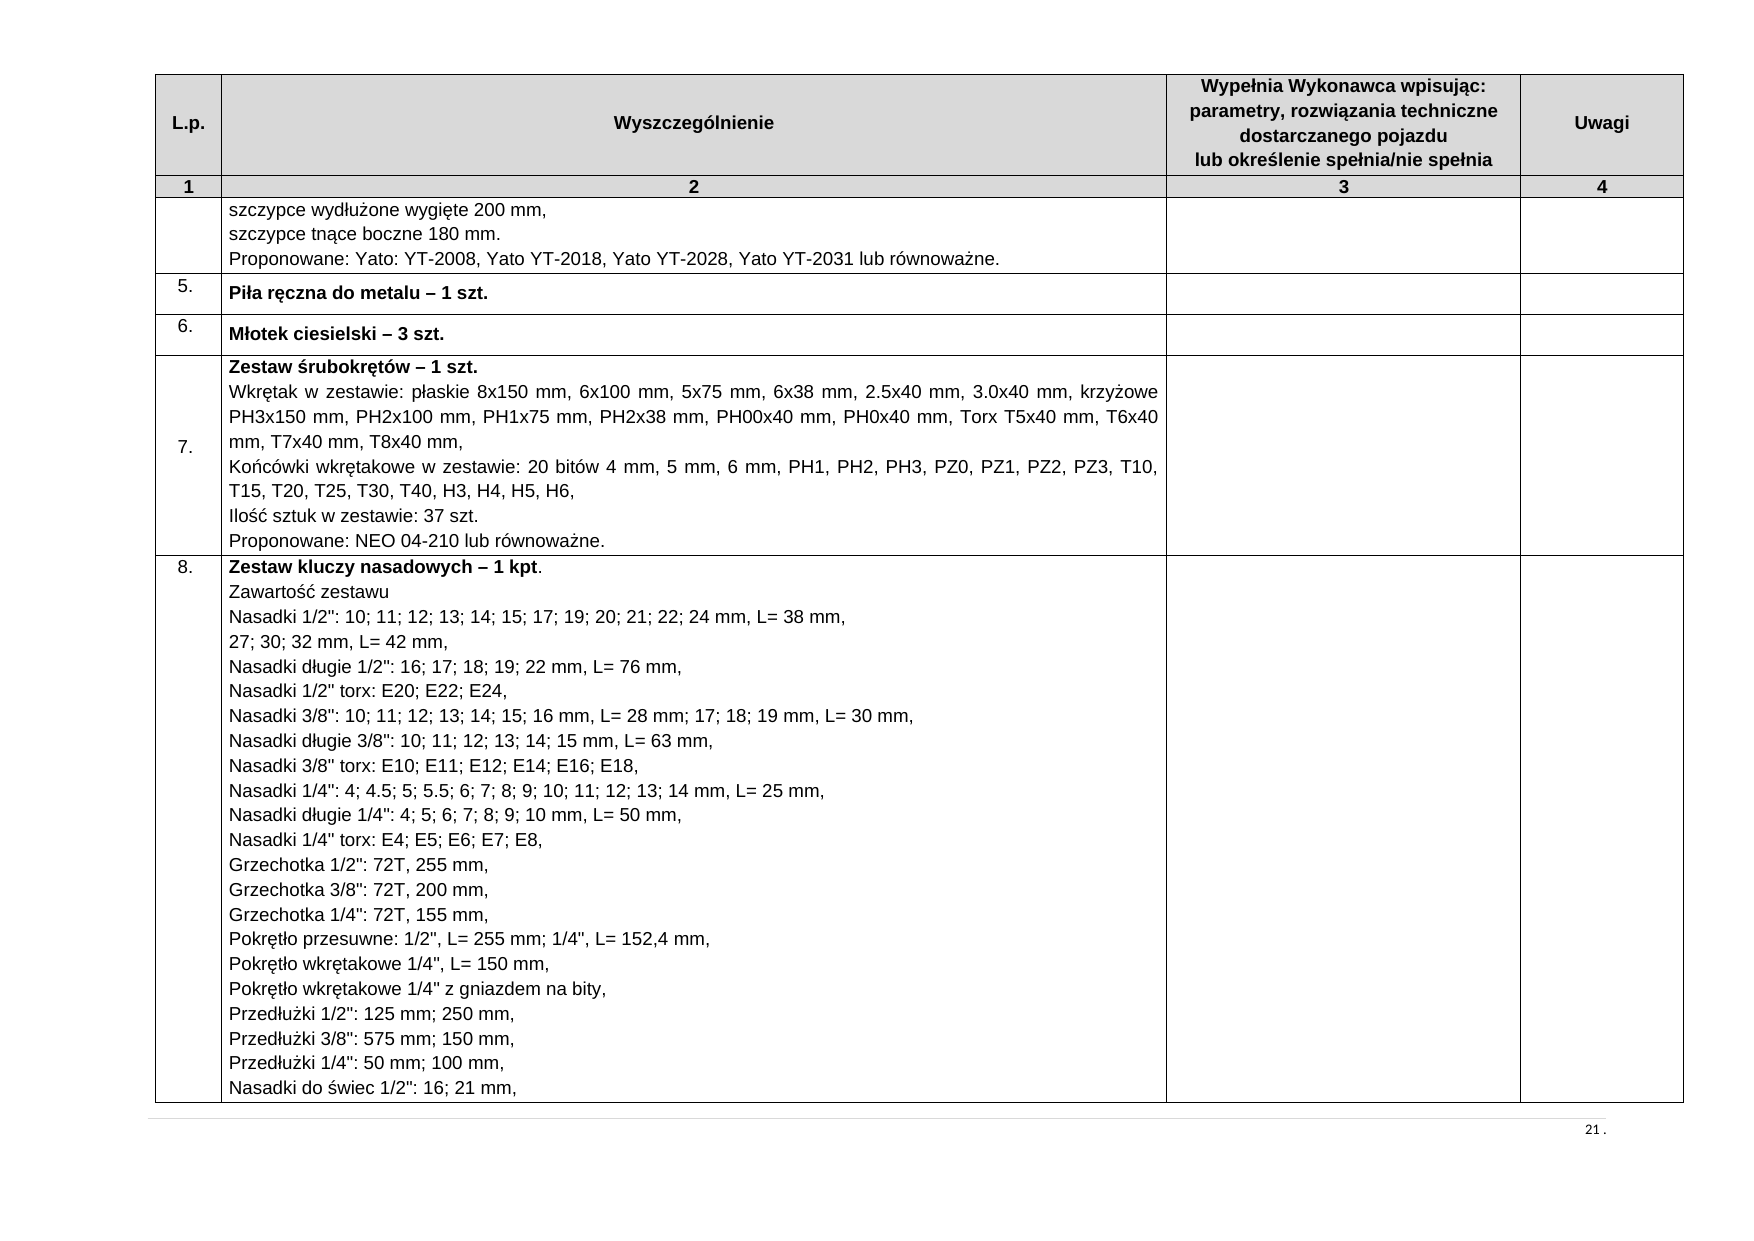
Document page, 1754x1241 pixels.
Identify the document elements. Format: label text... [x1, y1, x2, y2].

table_cell Piła ręczna do metalu – 1 szt. [222, 274, 1166, 314]
table_cell [1521, 198, 1683, 273]
table_cell [1521, 356, 1683, 555]
table_cell [1521, 315, 1683, 355]
table_cell Zestaw śrubokrętów – 1 szt. Wkrętak w zestawie: płaskie 8x150 mm, 6x100 mm, 5x75 mm, 6x38 mm, 2.5x40 mm, 3.0x40 mm, krzyżowe PH3x150 mm, PH2x100 mm, PH1x75 mm, PH2x38 mm, PH00x40 mm, PH0x40 mm, Torx T5x40 mm, T6x40 mm, T7x40 mm, T8x40 mm, Końcówki wkrętakowe w zestawie: 20 bitów 4 mm, 5 mm, 6 mm, PH1, PH2, PH3, PZ0, PZ1, PZ2, PZ3, T10, T15, T20, T25, T30, T40, H3, H4, H5, H6, Ilość sztuk w zestawie: 37 szt. Proponowane: NEO 04-210 lub równoważne. [222, 356, 1166, 555]
table_cell [156, 556, 221, 1102]
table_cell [222, 556, 1166, 1102]
table_cell 1 [156, 176, 221, 197]
table_cell [1167, 356, 1520, 555]
table_cell [156, 356, 221, 555]
table_cell [1167, 198, 1520, 273]
table_cell [1167, 556, 1520, 1102]
table_header Wypełnia Wykonawca wpisując: parametry, rozwiązania techniczne dostarczanego pojazdu lub określenie spełnia/nie spełnia [1167, 75, 1520, 175]
table_cell [156, 315, 221, 355]
table_cell [1167, 274, 1520, 314]
table_cell [1521, 274, 1683, 314]
table_cell 3 [1167, 176, 1520, 197]
table_cell [1521, 556, 1683, 1102]
table_cell Młotek ciesielski – 3 szt. [222, 315, 1166, 355]
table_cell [222, 198, 1166, 273]
table_header Uwagi [1521, 75, 1683, 175]
table_header L.p. [156, 75, 221, 175]
table_cell [156, 198, 221, 273]
table_header Wyszczególnienie [222, 75, 1166, 175]
table_cell [1167, 315, 1520, 355]
table_cell 4 [1521, 176, 1683, 197]
table_cell [156, 274, 221, 314]
table_cell 2 [222, 176, 1166, 197]
